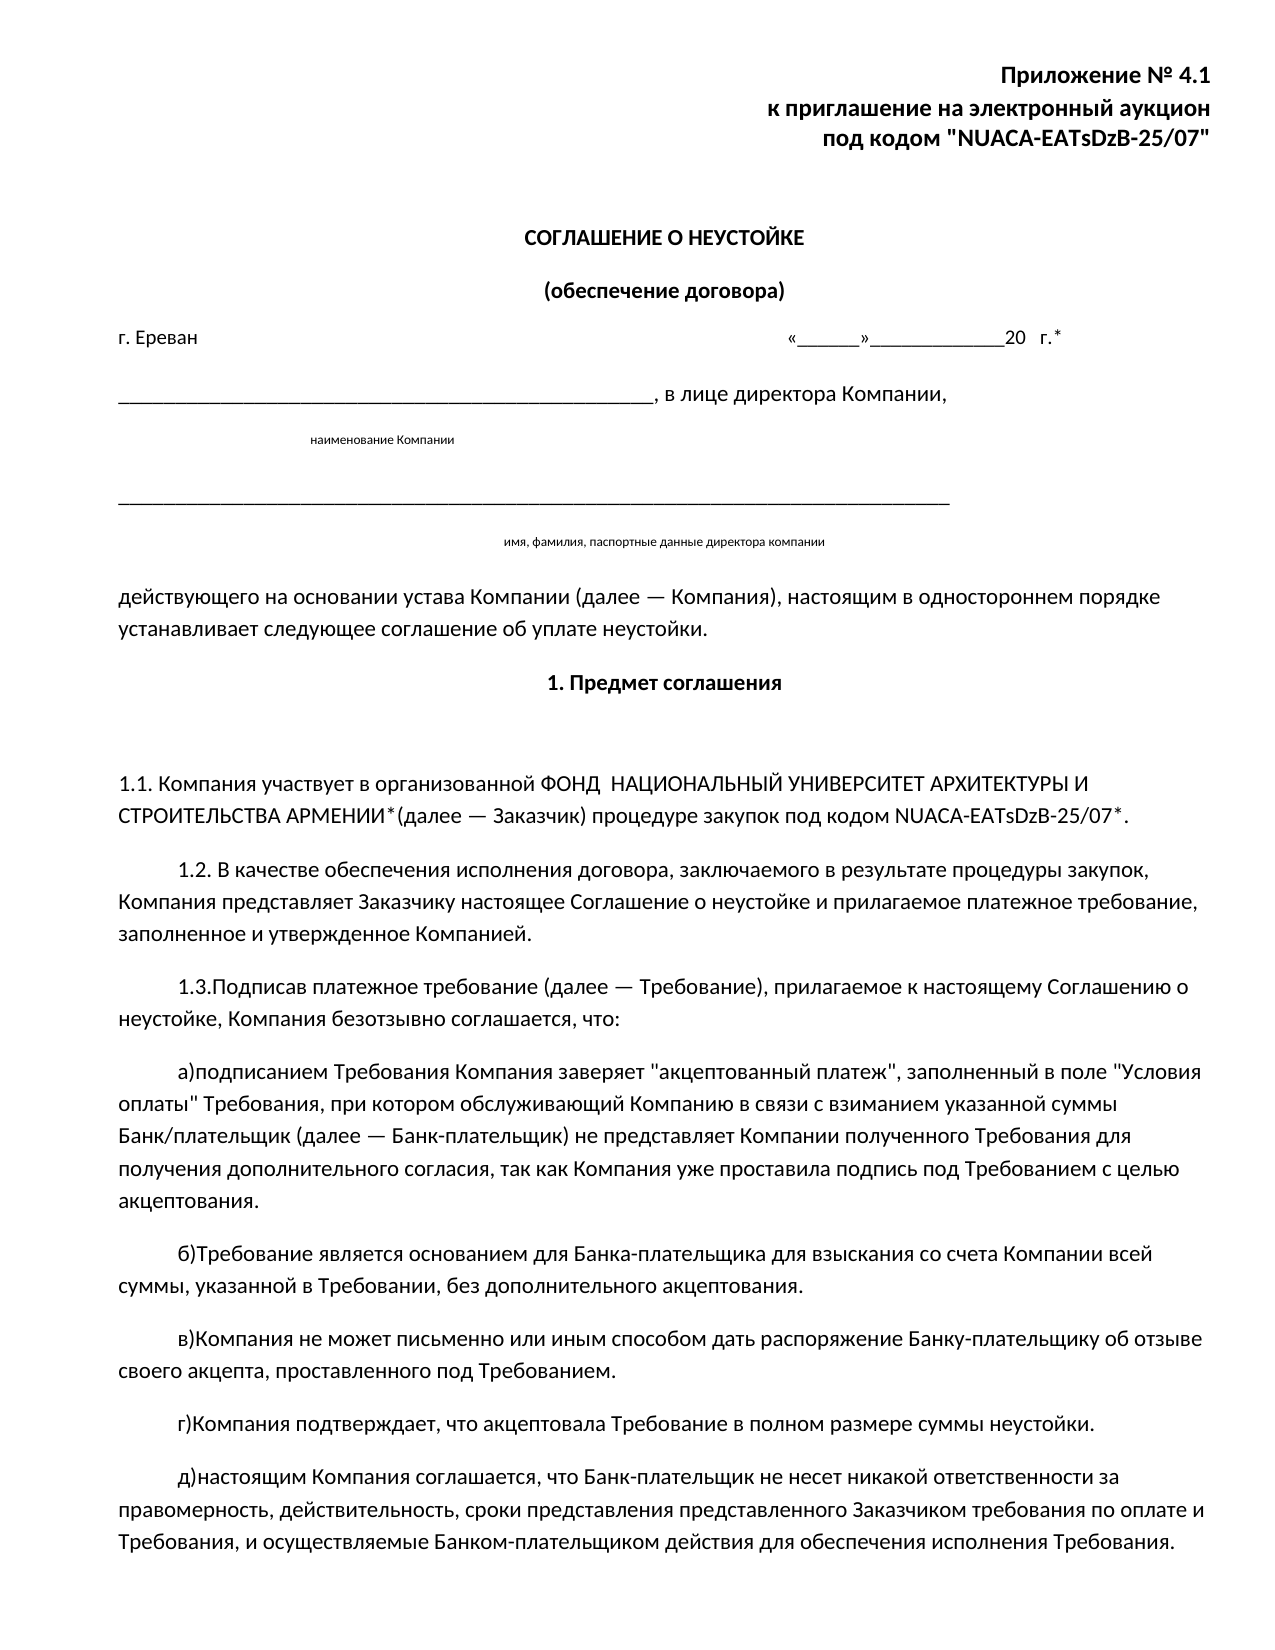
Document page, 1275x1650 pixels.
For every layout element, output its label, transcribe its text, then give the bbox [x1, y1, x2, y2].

text имя, фамилия, паспортные данные директора компании [118, 533, 1211, 562]
text СОГЛАШЕНИЕ О НЕУСТОЙКЕ [118, 223, 1211, 251]
text Приложение № 4.1 [118, 59, 1211, 89]
text д)настоящим Компания соглашается, что Банк-плательщик не несет никакой ответственности за правомерность, действительность, сроки представления представленного Заказчиком требования по оплате и Требования, и осуществляемые Банком-плательщиком действия для обеспечения исполнения Требования. [118, 1462, 1211, 1555]
text г)Компания подтверждает, что акцептовала Требование в полном размере суммы неустойки. [118, 1409, 1211, 1437]
table_header «______»_____________20 г.* [605, 325, 1074, 379]
text под кодом "NUАСА-EATsDzB-25/07" [118, 122, 1211, 153]
text _________________________________________________________________________ [118, 481, 1211, 508]
text к приглашение на электронный аукцион [148, 92, 1211, 122]
text наименование Компании [310, 432, 1211, 460]
text в)Компания не может письменно или иным способом дать распоряжение Банку-плательщику об отзыве своего акцепта, проставленного под Требованием. [118, 1324, 1211, 1384]
text 1. Предмет соглашения [118, 668, 1211, 696]
text 1.3.Подписав платежное требование (далее — Требование), прилагаемое к настоящему Соглашению о неустойке, Компания безотзывно соглашается, что: [118, 972, 1211, 1032]
text (обеспечение договора) [118, 276, 1211, 304]
text 1.1. Компания участвует в организованной ФОНД НАЦИОНАЛЬНЫЙ УНИВЕРСИТЕТ АРХИТЕКТУРЫ И СТРОИТЕЛЬСТВА АРМЕНИИ*(далее — Заказчик) процедуре закупок под кодом NUАСА-EATsDzB-25/07*. [118, 769, 1211, 830]
text 1.2. В качестве обеспечения исполнения договора, заключаемого в результате процедуры закупок, Компания представляет Заказчику настоящее Соглашение о неустойке и прилагаемое платежное требование, заполненное и утвержденное Компанией. [118, 855, 1211, 947]
table_header г. Ереван [107, 325, 605, 379]
text а)подписанием Требования Компания заверяет "акцептованный платеж", заполненный в поле "Условия оплаты" Требования, при котором обслуживающий Компанию в связи с взиманием указанной суммы Банк/плательщик (далее — Банк-плательщик) не представляет Компании полученного Требования для получения дополнительного согласия, так как Компания уже проставила подпись под Требованием с целью акцептования. [118, 1057, 1211, 1214]
text _______________________________________________, в лице директора Компании, [118, 379, 1211, 407]
text б)Требование является основанием для Банка-плательщика для взыскания со счета Компании всей суммы, указанной в Требовании, без дополнительного акцептования. [118, 1239, 1211, 1299]
text действующего на основании устава Компании (далее — Компания), настоящим в одностороннем порядке устанавливает следующее соглашение об уплате неустойки. [118, 582, 1211, 643]
